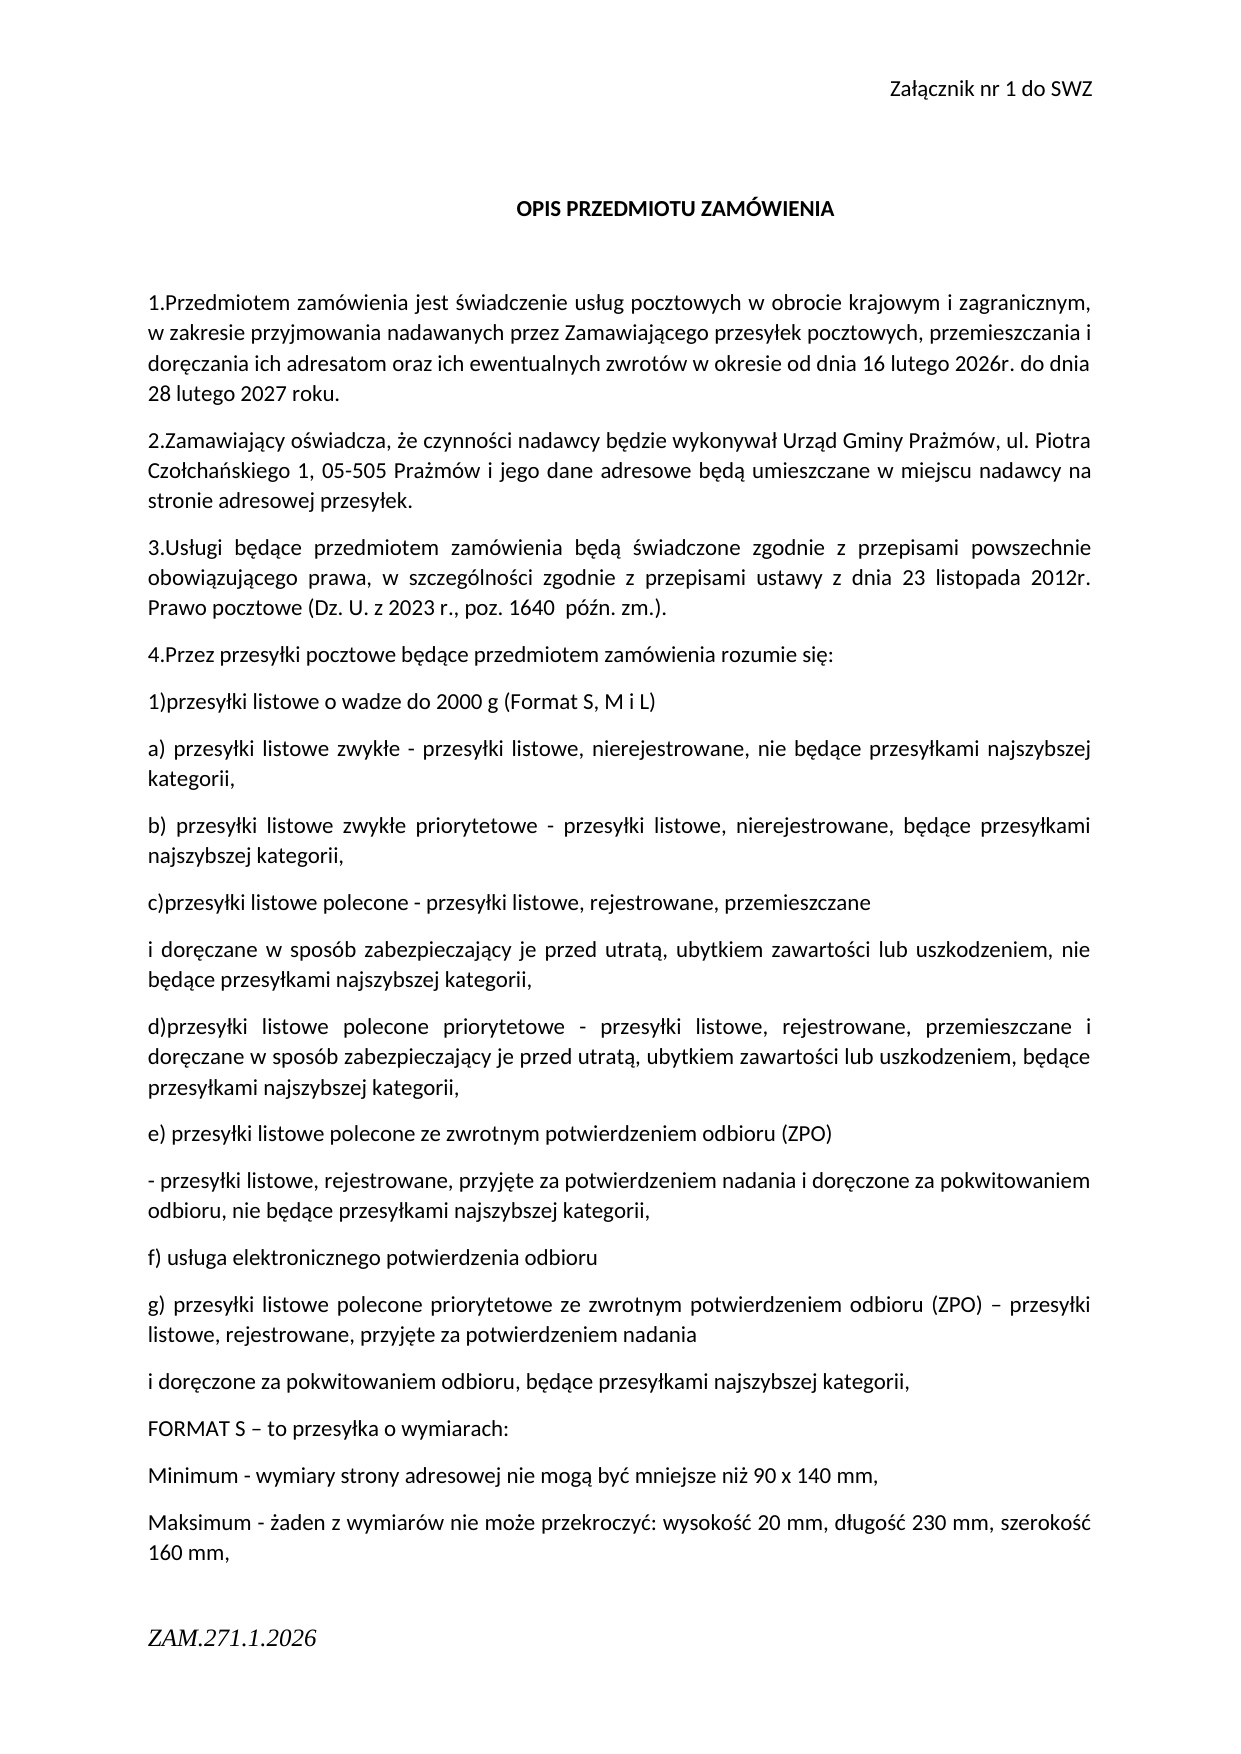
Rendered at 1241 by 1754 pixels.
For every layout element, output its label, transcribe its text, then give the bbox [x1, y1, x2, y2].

text d)przesyłki listowe polecone priorytetowe - przesyłki listowe, rejestrowane, przemieszczane i doręczane w sposób zabezpieczający je przed utratą, ubytkiem zawartości lub uszkodzeniem, będące przesyłkami najszybszej kategorii, [148, 1012, 1093, 1101]
text e) przesyłki listowe polecone ze zwrotnym potwierdzeniem odbioru (ZPO) [148, 1119, 1093, 1147]
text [148, 1461, 1093, 1489]
text 1)przesyłki listowe o wadze do 2000 g (Format S, M i L) [148, 687, 1093, 715]
text 4.Przez przesyłki pocztowe będące przedmiotem zamówienia rozumie się: [148, 640, 1093, 668]
text i doręczone za pokwitowaniem odbioru, będące przesyłkami najszybszej kategorii, [148, 1367, 1093, 1395]
text - przesyłki listowe, rejestrowane, przyjęte za potwierdzeniem nadania i doręczone za pokwitowaniem odbioru, nie będące przesyłkami najszybszej kategorii, [148, 1166, 1093, 1224]
text 1.Przedmiotem zamówienia jest świadczenie usług pocztowych w obrocie krajowym i zagranicznym, w zakresie przyjmowania nadawanych przez Zamawiającego przesyłek pocztowych, przemieszczania i doręczania ich adresatom oraz ich ewentualnych zwrotów w okresie od dnia 16 lutego 2026r. do dnia 28 lutego 2027 roku. [148, 288, 1093, 407]
text i doręczane w sposób zabezpieczający je przed utratą, ubytkiem zawartości lub uszkodzeniem, nie będące przesyłkami najszybszej kategorii, [148, 935, 1093, 993]
text Maksimum - żaden z wymiarów nie może przekroczyć: wysokość 20 mm, długość 230 mm, szerokość 160 mm, [148, 1508, 1093, 1566]
text FORMAT S – to przesyłka o wymiarach: [148, 1414, 1093, 1442]
text OPIS PRZEDMIOTU ZAMÓWIENIA [443, 194, 1093, 222]
text 2.Zamawiający oświadcza, że czynności nadawcy będzie wykonywał Urząd Gminy Prażmów, ul. Piotra Czołchańskiego 1, 05-505 Prażmów i jego dane adresowe będą umieszczane w miejscu nadawcy na stronie adresowej przesyłek. [148, 426, 1093, 514]
text a) przesyłki listowe zwykłe - przesyłki listowe, nierejestrowane, nie będące przesyłkami najszybszej kategorii, [148, 734, 1093, 792]
text g) przesyłki listowe polecone priorytetowe ze zwrotnym potwierdzeniem odbioru (ZPO) – przesyłki listowe, rejestrowane, przyjęte za potwierdzeniem nadania [148, 1290, 1093, 1348]
text b) przesyłki listowe zwykłe priorytetowe - przesyłki listowe, nierejestrowane, będące przesyłkami najszybszej kategorii, [148, 811, 1093, 869]
text f) usługa elektronicznego potwierdzenia odbioru [148, 1243, 1093, 1271]
text c)przesyłki listowe polecone - przesyłki listowe, rejestrowane, przemieszczane [148, 888, 1093, 916]
text 3.Usługi będące przedmiotem zamówienia będą świadczone zgodnie z przepisami powszechnie obowiązującego prawa, w szczególności zgodnie z przepisami ustawy z dnia 23 listopada 2012r. Prawo pocztowe (Dz. U. z 2023 r., poz. 1640 późn. zm.). [148, 533, 1093, 621]
